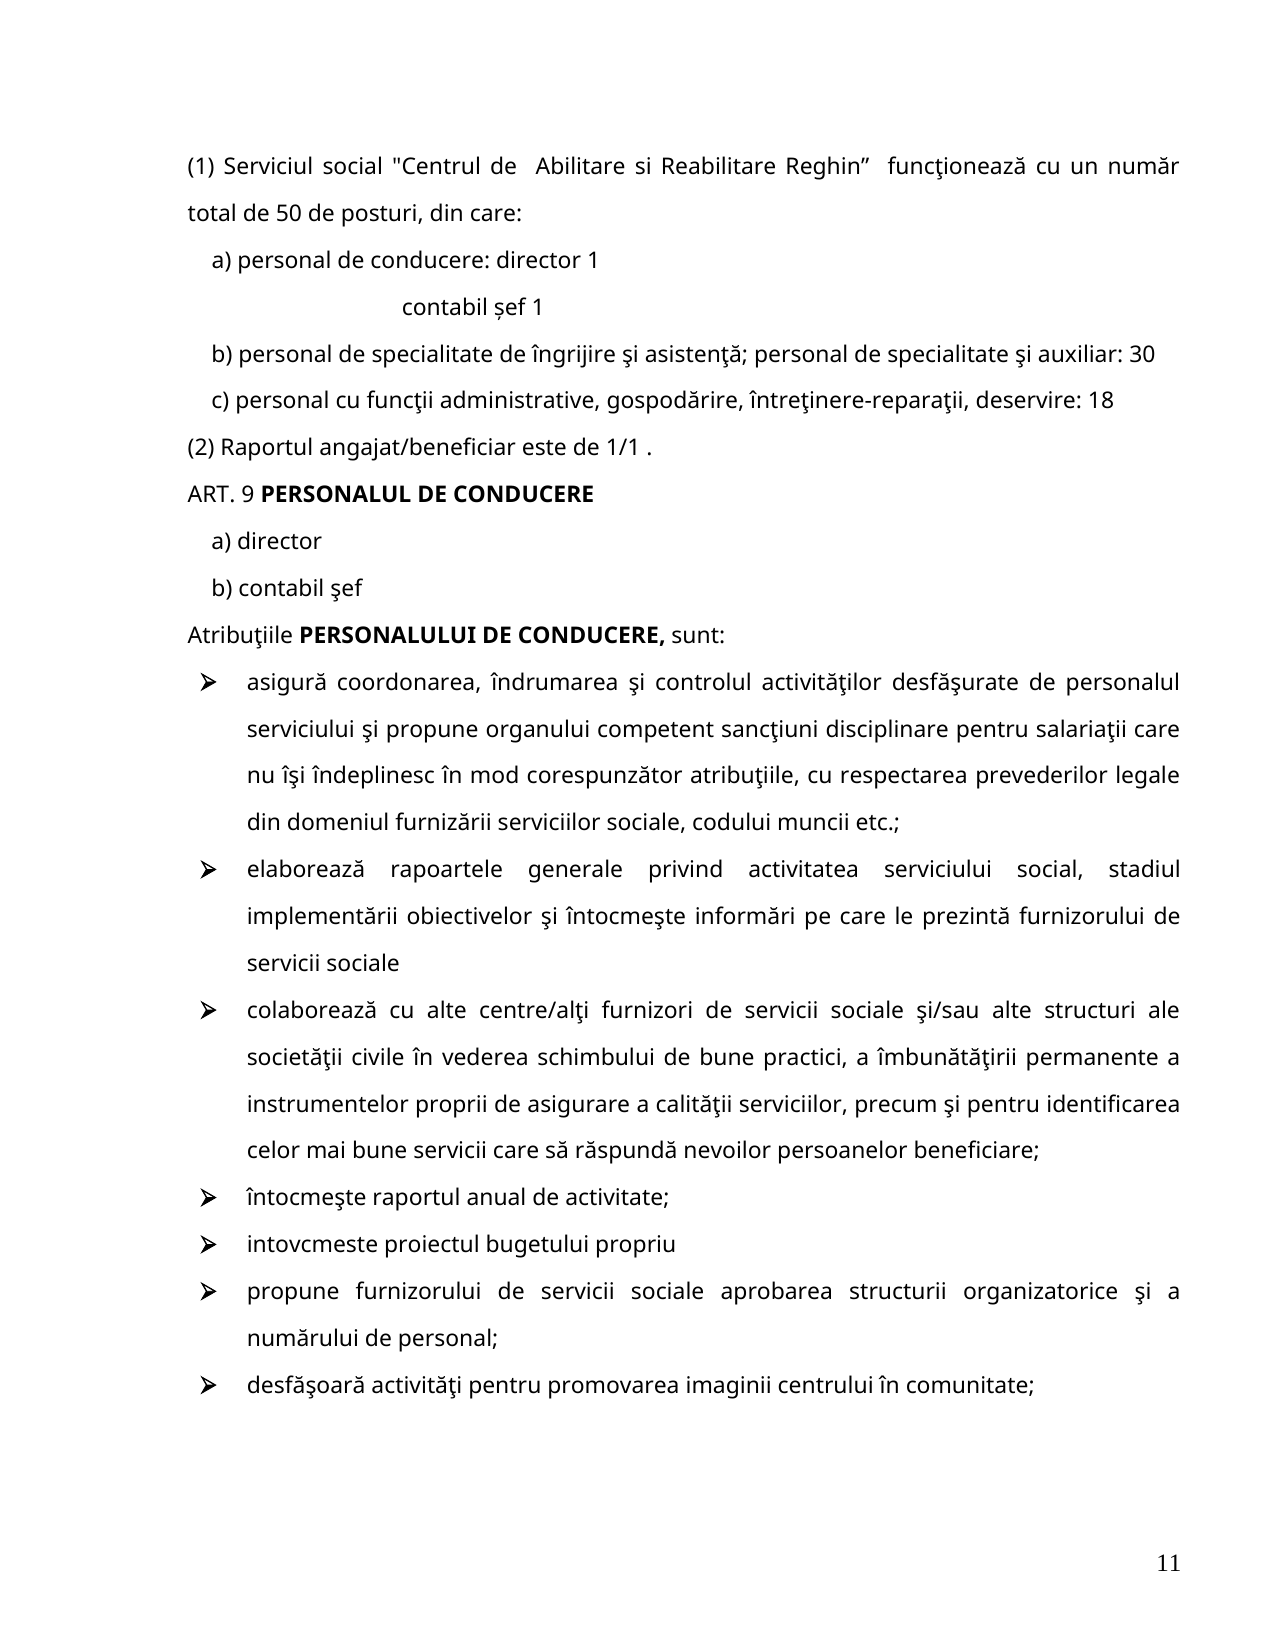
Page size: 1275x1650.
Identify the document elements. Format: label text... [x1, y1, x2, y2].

list întocmeşte raportul anual de activitate; [199, 1181, 1181, 1212]
text ART. 9 PERSONALUL DE CONDUCERE [187, 478, 1181, 509]
text b) contabil şef [187, 572, 1181, 603]
list propune furnizorului de servicii sociale aprobarea structurii organizatorice şi a numărului de personal; [199, 1275, 1181, 1353]
text (2) Raportul angajat/beneficiar este de 1/1 . [187, 431, 1181, 462]
text c) personal cu funcţii administrative, gospodărire, întreţinere-reparaţii, deservire: 18 [187, 384, 1181, 416]
text (1) Serviciul social "Centrul de Abilitare si Reabilitare Reghin” funcţionează cu un număr total de 50 de posturi, din care: [187, 150, 1181, 228]
text b) personal de specialitate de îngrijire şi asistenţă; personal de specialitate şi auxiliar: 30 [187, 337, 1181, 369]
list asigură coordonarea, îndrumarea şi controlul activităţilor desfăşurate de personalul serviciului şi propune organului competent sancţiuni disciplinare pentru salariaţii care nu îşi îndeplinesc în mod corespunzător atribuţiile, cu respectarea prevederilor legale din domeniul furnizării serviciilor sociale, codului muncii etc.; [199, 666, 1181, 837]
text a) director [187, 525, 1181, 556]
text a) personal de conducere: director 1 [187, 244, 1181, 275]
list elaborează rapoartele generale privind activitatea serviciului social, stadiul implementării obiectivelor şi întocmeşte informări pe care le prezintă furnizorului de servicii sociale [199, 853, 1181, 978]
text Atribuţiile PERSONALULUI DE CONDUCERE, sunt: [187, 619, 1181, 650]
list desfăşoară activităţi pentru promovarea imaginii centrului în comunitate; [199, 1369, 1181, 1400]
list intovcmeste proiectul bugetului propriu [199, 1228, 1181, 1259]
list colaborează cu alte centre/alţi furnizori de servicii sociale şi/sau alte structuri ale societăţii civile în vederea schimbului de bune practici, a îmbunătăţirii permanente a instrumentelor proprii de asigurare a calităţii serviciilor, precum şi pentru identificarea celor mai bune servicii care să răspundă nevoilor persoanelor beneficiare; [199, 994, 1181, 1166]
text contabil șef 1 [187, 291, 1181, 322]
